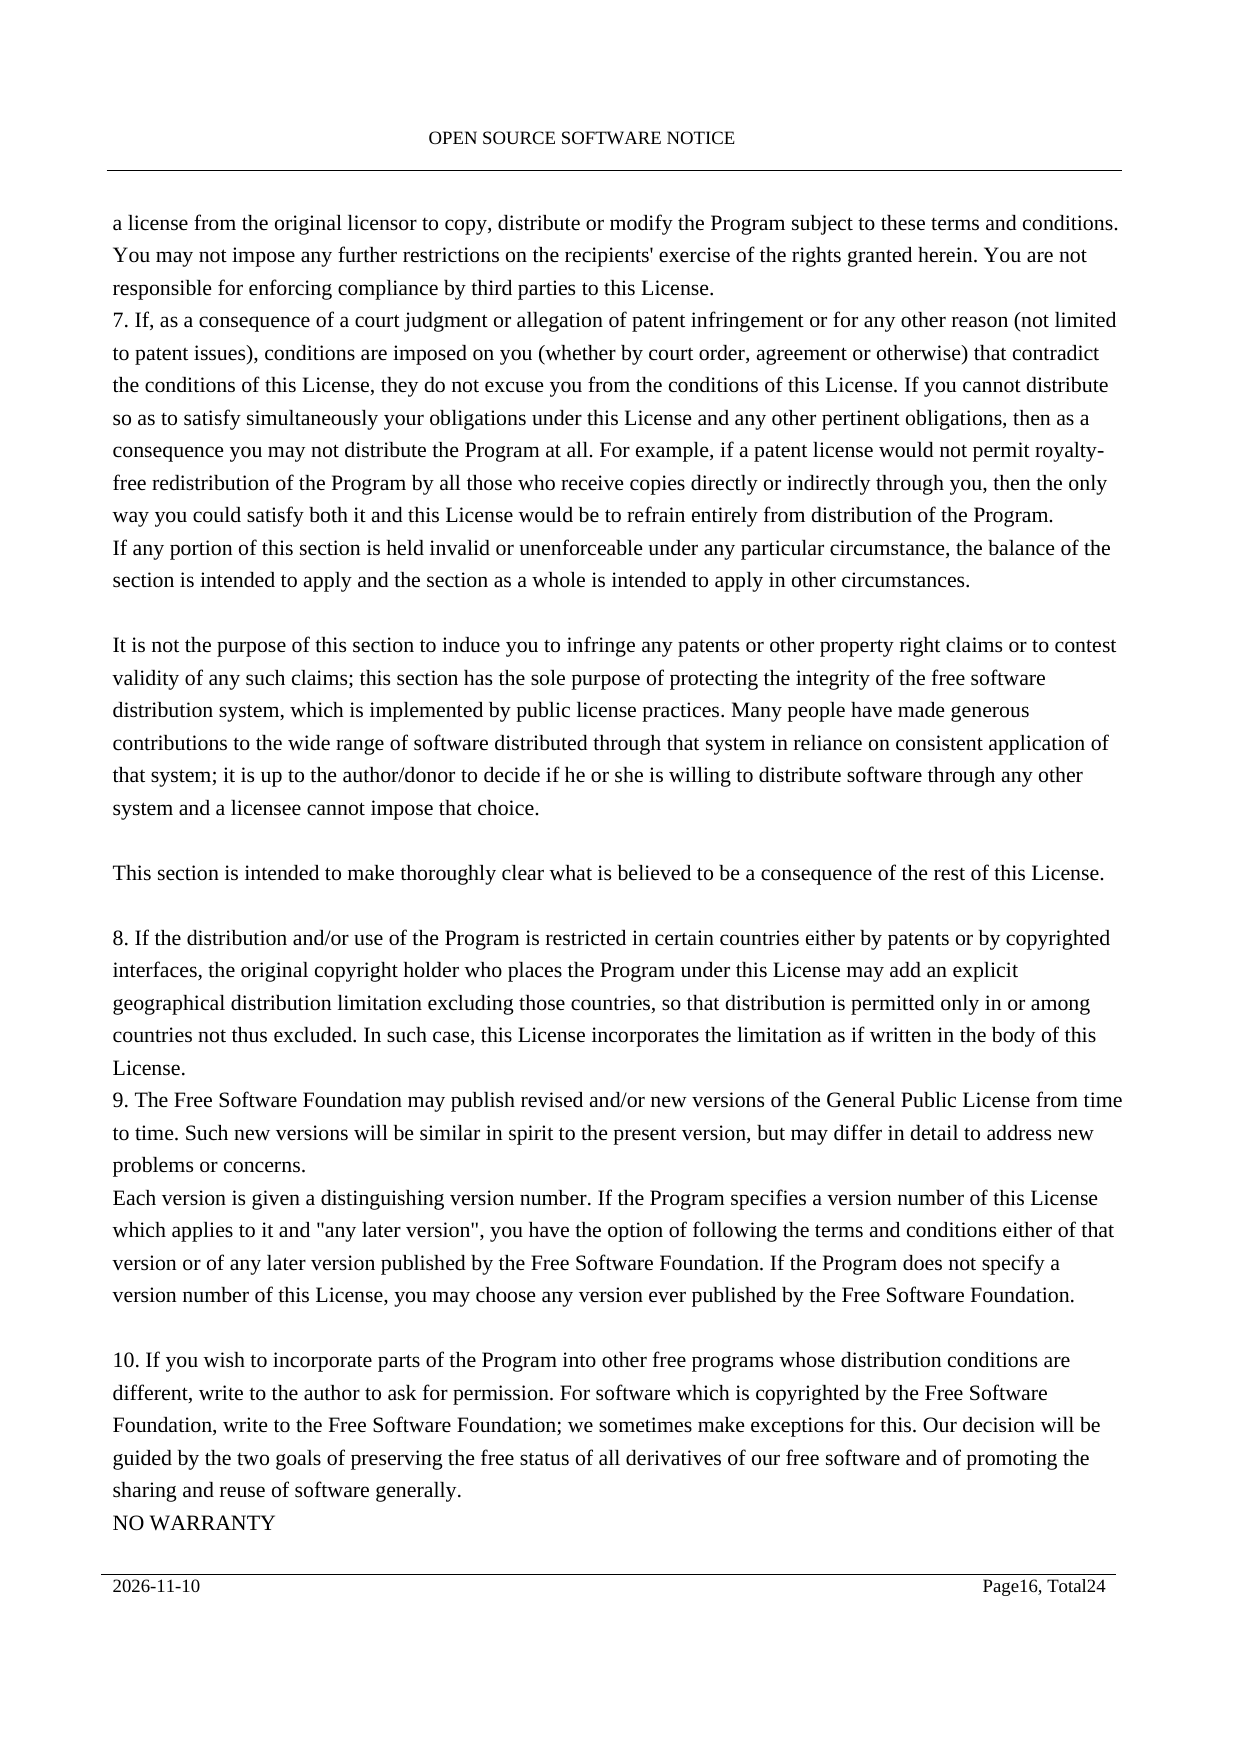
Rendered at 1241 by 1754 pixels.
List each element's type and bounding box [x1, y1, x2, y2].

text [112, 206, 1128, 1539]
